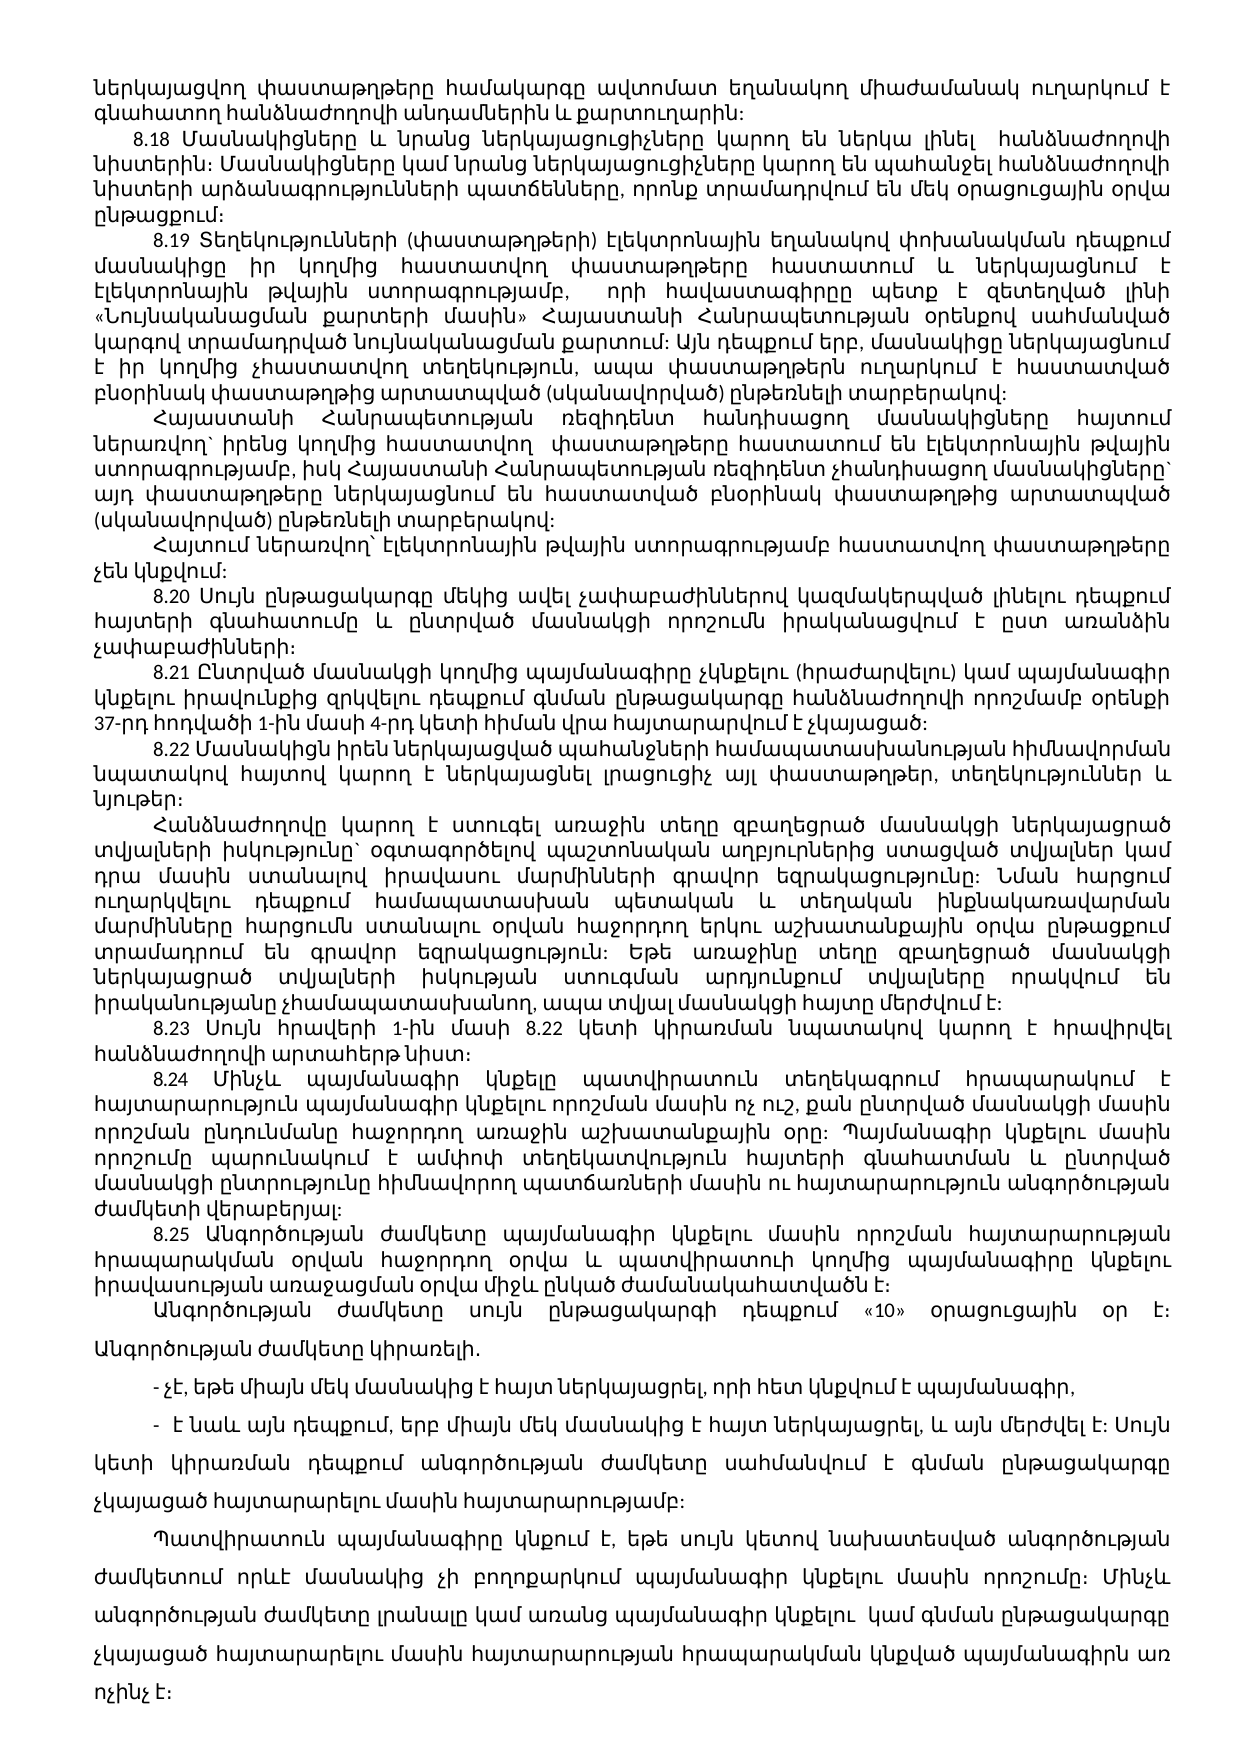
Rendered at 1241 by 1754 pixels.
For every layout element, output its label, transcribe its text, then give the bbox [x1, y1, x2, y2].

text 8.20 Սույն ընթացակարգը մեկից ավել չափաբաժիններով կազմակերպված լինելու դեպքում հայտերի գնահատումը և ընտրված մասնակցի որոշումն իրականացվում է ըստ առանձին չափաբաժինների։ [94, 583, 1171, 659]
text Հանձնաժողովը կարող է ստուգել առաջին տեղը զբաղեցրած մասնակցի ներկայացրած տվյալների իսկությունը` օգտագործելով պաշտոնական աղբյուրներից ստացված տվյալներ կամ դրա մասին ստանալով իրավասու մարմինների գրավոր եզրակացությունը: Նման հարցում ուղարկվելու դեպքում համապատասխան պետական և տեղական ինքնակառավարման մարմինները հարցումն ստանալու օրվան հաջորդող երկու աշխատանքային օրվա ընթացքում տրամադրում են գրավոր եզրակացություն: Եթե առաջինը տեղը զբաղեցրած մասնակցի ներկայացրած տվյալների իսկության ստուգման արդյունքում տվյալները որակվում են իրականությանը չհամապատասխանող, ապա տվյալ մասնակցի հայտը մերժվում է: [94, 812, 1171, 1015]
text 8.24 Մինչև պայմանագիր կնքելը պատվիրատուն տեղեկագրում հրապարակում է հայտարարություն պայմանագիր կնքելու որոշման մասին ոչ ուշ, քան ընտրված մասնակցի մասին որոշման ընդունմանը հաջորդող առաջին աշխատանքային օրը: Պայմանագիր կնքելու մասին որոշումը պարունակում է ամփոփ տեղեկատվություն հայտերի գնահատման և ընտրված մասնակցի ընտրությունը հիմնավորող պատճառների մասին ու հայտարարություն անգործության ժամկետի վերաբերյալ: [94, 1066, 1171, 1221]
text 8.25 Անգործության ժամկետը պայմանագիր կնքելու մասին որոշման հայտարարության հրապարակման օրվան հաջորդող օրվա և պատվիրատուի կողմից պայմանագիրը կնքելու իրավասության առաջացման օրվա միջև ընկած ժամանակահատվածն է։ [94, 1221, 1171, 1298]
text - չէ, եթե միայն մեկ մասնակից է հայտ ներկայացրել, որի հետ կնքվում է պայմանագիր, [94, 1374, 1171, 1399]
text 8.18 Մասնակիցները և նրանց ներկայացուցիչները կարող են ներկա լինել հանձնաժողովի նիստերին։ Մասնակիցները կամ նրանց ներկայացուցիչները կարող են պահանջել հանձնաժողովի նիստերի արձանագրությունների պատճենները, որոնք տրամադրվում են մեկ օրացուցային օրվա ընթացքում։ [94, 126, 1171, 227]
text Անգործության ժամկետը սույն ընթացակարգի դեպքում «10» օրացուցային օր է։ Անգործության ժամկետը կիրառելի․ [94, 1298, 1171, 1361]
text - է նաև այն դեպքում, երբ միայն մեկ մասնակից է հայտ ներկայացրել, և այն մերժվել է: Սույն կետի կիրառման դեպքում անգործության ժամկետը սահմանվում է գնման ընթացակարգը չկայացած հայտարարելու մասին հայտարարությամբ: [94, 1412, 1171, 1514]
text 8.23 Սույն հրավերի 1-ին մասի 8.22 կետի կիրառման նպատակով կարող է հրավիրվել հանձնաժողովի արտահերթ նիստ։ [94, 1015, 1171, 1066]
text 8.22 Մասնակիցն իրեն ներկայացված պահանջների համապատասխանության հիմնավորման նպատակով հայտով կարող է ներկայացնել լրացուցիչ այլ փաստաթղթեր, տեղեկություններ և նյութեր։ [94, 736, 1171, 812]
text Հայտում ներառվող՝ էլեկտրոնային թվային ստորագրությամբ հաստատվող փաստաթղթերը չեն կնքվում: [94, 532, 1171, 583]
text 8.21 Ընտրված մասնակցի կողմից պայմանագիրը չկնքելու (հրաժարվելու) կամ պայմանագիր կնքելու իրավունքից զրկվելու դեպքում գնման ընթացակարգը հանձնաժողովի որոշմամբ օրենքի 37-րդ հոդվածի 1-ին մասի 4-րդ կետի հիման վրա հայտարարվում է չկայացած: [94, 659, 1171, 736]
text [94, 75, 1171, 126]
text Հայաստանի Հանրապետության ռեզիդենտ հանդիսացող մասնակիցները հայտում ներառվող` իրենց կողմից հաստատվող փաստաթղթերը հաստատում են էլեկտրոնային թվային ստորագրությամբ, իսկ Հայաստանի Հանրապետության ռեզիդենտ չհանդիսացող մասնակիցները` այդ փաստաթղթերը ներկայացնում են հաստատված բնօրինակ փաստաթղթից արտատպված (սկանավորված) ընթեռնելի տարբերակով: [94, 405, 1171, 532]
text Պատվիրատուն պայմանագիրը կնքում է, եթե սույն կետով նախատեսված անգործության ժամկետում որևէ մասնակից չի բողոքարկում պայմանագիր կնքելու մասին որոշումը։ Մինչև անգործության ժամկետը լրանալը կամ առանց պայմանագիր կնքելու կամ գնման ընթացակարգը չկայացած հայտարարելու մասին հայտարարության հրապարակման կնքված պայմանագիրն առ ոչինչ է։ [94, 1526, 1171, 1704]
text 8.19 Տեղեկությունների (փաստաթղթերի) էլեկտրոնային եղանակով փոխանակման դեպքում մասնակիցը իր կողմից հաստատվող փաստաթղթերը հաստատում և ներկայացնում է էլեկտրոնային թվային ստորագրությամբ, որի հավաստագիրըը պետք է զետեղված լինի «Նույնականացման քարտերի մասին» Հայաստանի Հանրապետության օրենքով սահմանված կարգով տրամադրված նույնականացման քարտում: Այն դեպքում երբ, մասնակիցը ներկայացնում է իր կողմից չհաստատվող տեղեկություն, ապա փաստաթղթերն ուղարկում է հաստատված բնօրինակ փաստաթղթից արտատպված (սկանավորված) ընթեռնելի տարբերակով: [94, 227, 1171, 405]
